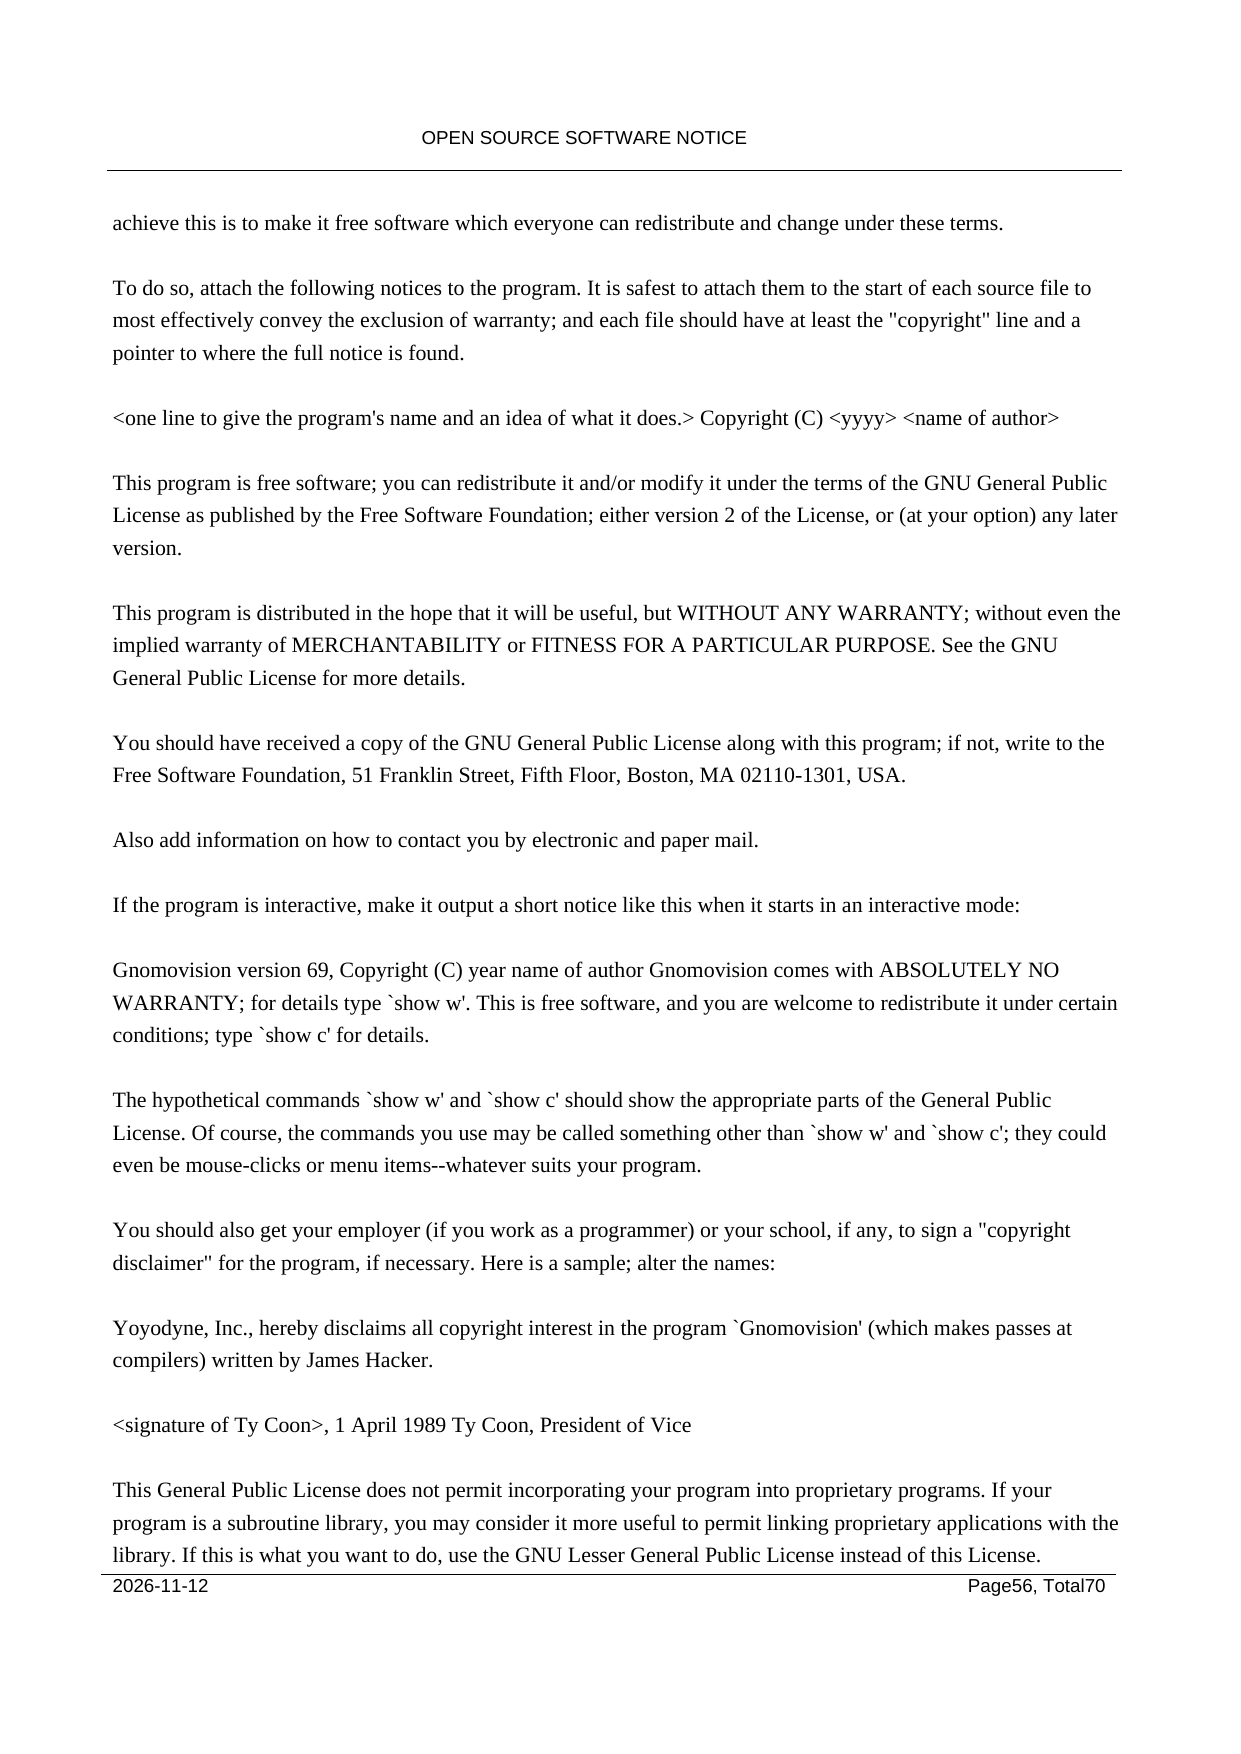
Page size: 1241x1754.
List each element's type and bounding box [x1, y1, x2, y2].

text [112, 206, 1128, 1571]
